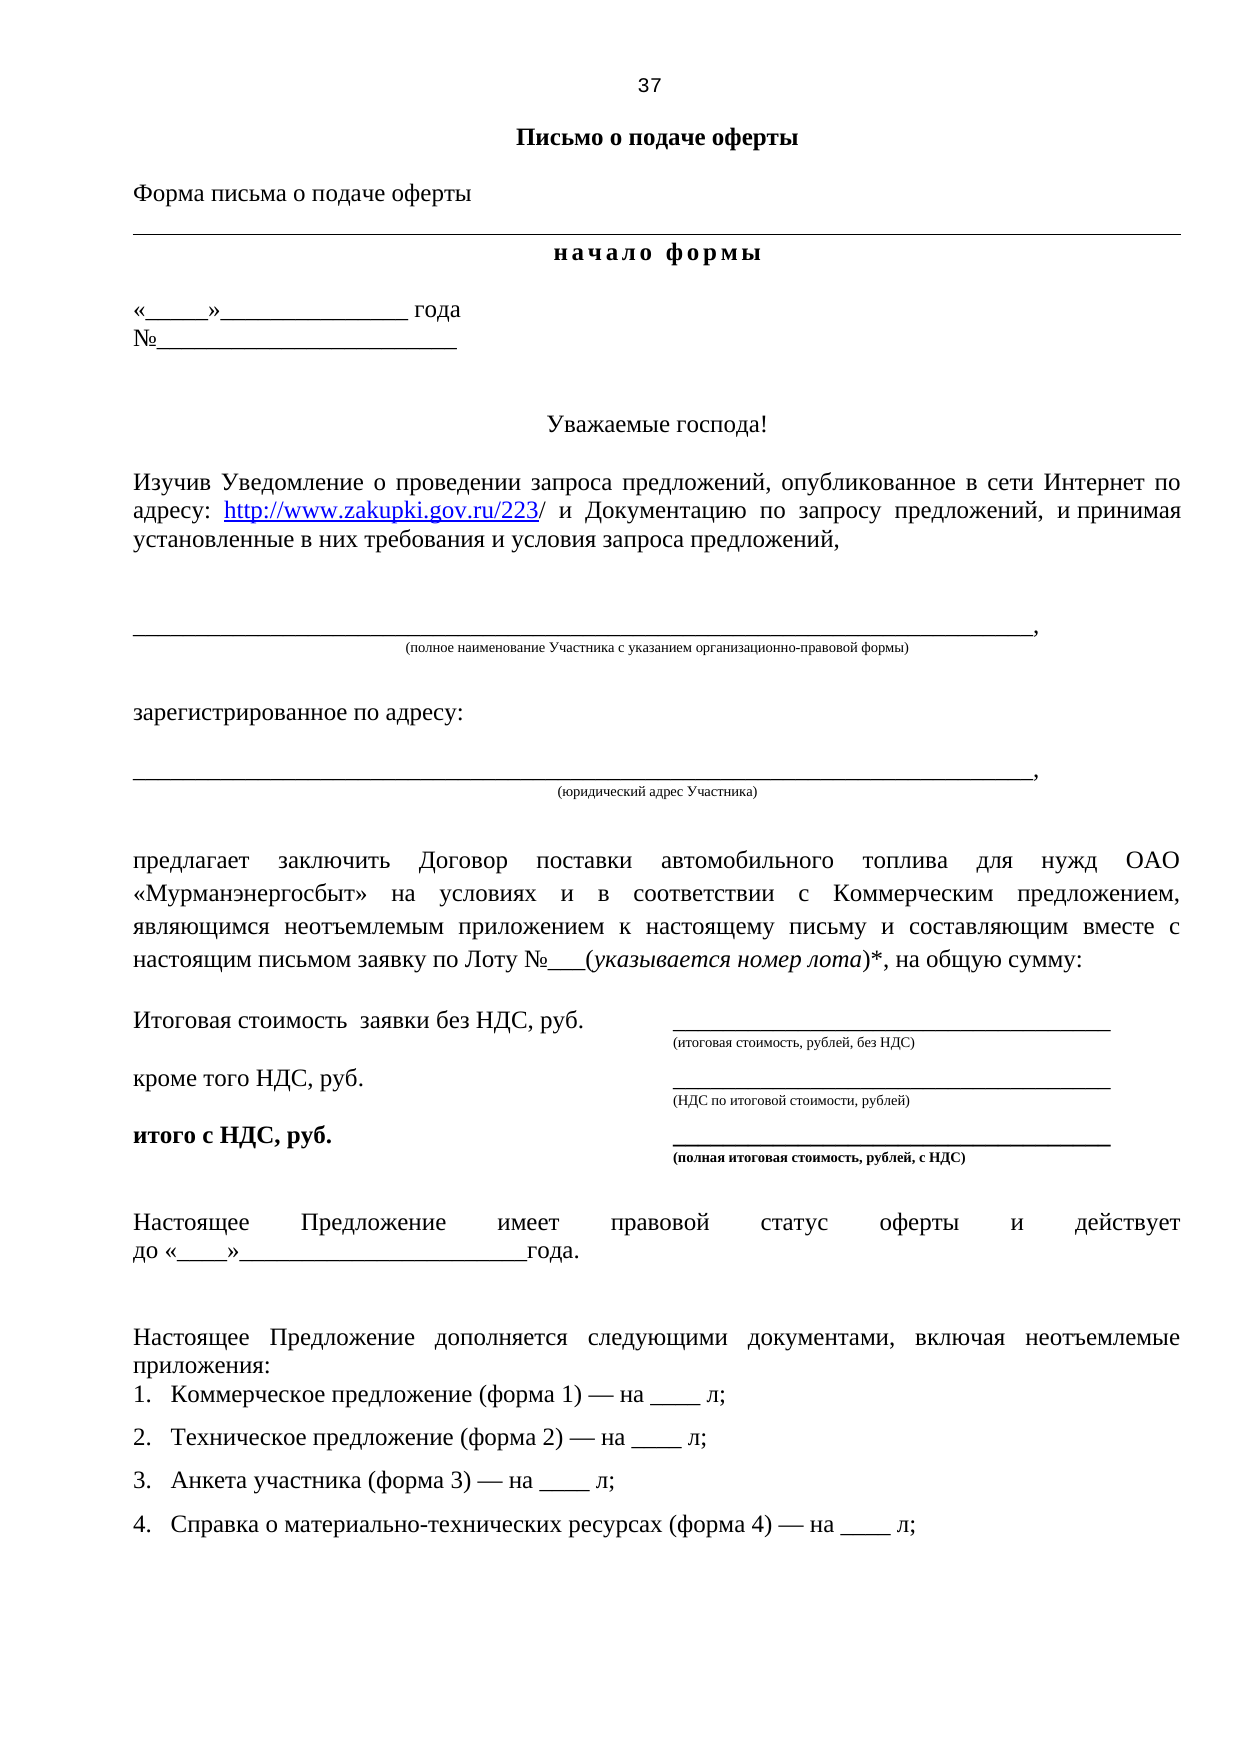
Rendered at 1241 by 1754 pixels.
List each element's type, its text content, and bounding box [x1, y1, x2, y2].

text (юридический адрес Участника) [133, 783, 1181, 812]
text Настоящее Предложение имеет правовой статус оферты и действует до «____»_______________________года. [133, 1207, 1181, 1264]
text предлагает заключить Договор поставки автомобильного топлива для нужд ОАО «Мурманэнергосбыт» на условиях и в соответствии с Коммерческим предложением, являющимся неотъемлемым приложением к настоящему письму и составляющим вместе с настоящим письмом заявку по Лоту №___(указывается номер лота)*, на общую сумму: [133, 845, 1181, 972]
text Форма письма о подаче оферты [133, 178, 1181, 207]
table_cell кроме того НДС, руб. [122, 1063, 662, 1121]
table_cell ___________________________________ (полная итоговая стоимость, рублей, с НДС) [662, 1121, 1202, 1178]
text Уважаемые господа! [133, 409, 1181, 438]
table_cell ___________________________________ (НДС по итоговой стоимости, рублей) [662, 1063, 1202, 1121]
text «_____»_______________ года [133, 294, 1181, 323]
table_cell итого с НДС, руб. [122, 1121, 662, 1178]
text ________________________________________________________________________, [133, 754, 1181, 783]
text №________________________ [133, 323, 1181, 352]
text Настоящее Предложение дополняется следующими документами, включая неотъемлемые приложения: [133, 1322, 1181, 1379]
list Коммерческое предложение (форма 1) — на ____ л; [133, 1379, 1181, 1408]
table_header Итоговая стоимость заявки без НДС, руб. [122, 1006, 662, 1063]
text Изучив Уведомление о проведении запроса предложений, опубликованное в сети Интернет по адресу: http://www.zakupki.gov.ru/223/ и Документацию по запросу предложений, и принимая установленные в них требования и условия запроса предложений, [133, 467, 1181, 553]
list Справка о материально-технических ресурсах (форма 4) — на ____ л; [133, 1509, 1181, 1537]
text зарегистрированное по адресу: [133, 697, 1181, 725]
text Письмо о подаче оферты [133, 122, 1181, 151]
text начало формы [133, 235, 1181, 265]
text (полное наименование Участника с указанием организационно-правовой формы) [133, 639, 1181, 668]
table_header ___________________________________ (итоговая стоимость, рублей, без НДС) [662, 1006, 1202, 1063]
list Анкета участника (форма 3) — на ____ л; [133, 1466, 1181, 1494]
text ________________________________________________________________________, [133, 610, 1181, 639]
list Техническое предложение (форма 2) — на ____ л; [133, 1422, 1181, 1451]
